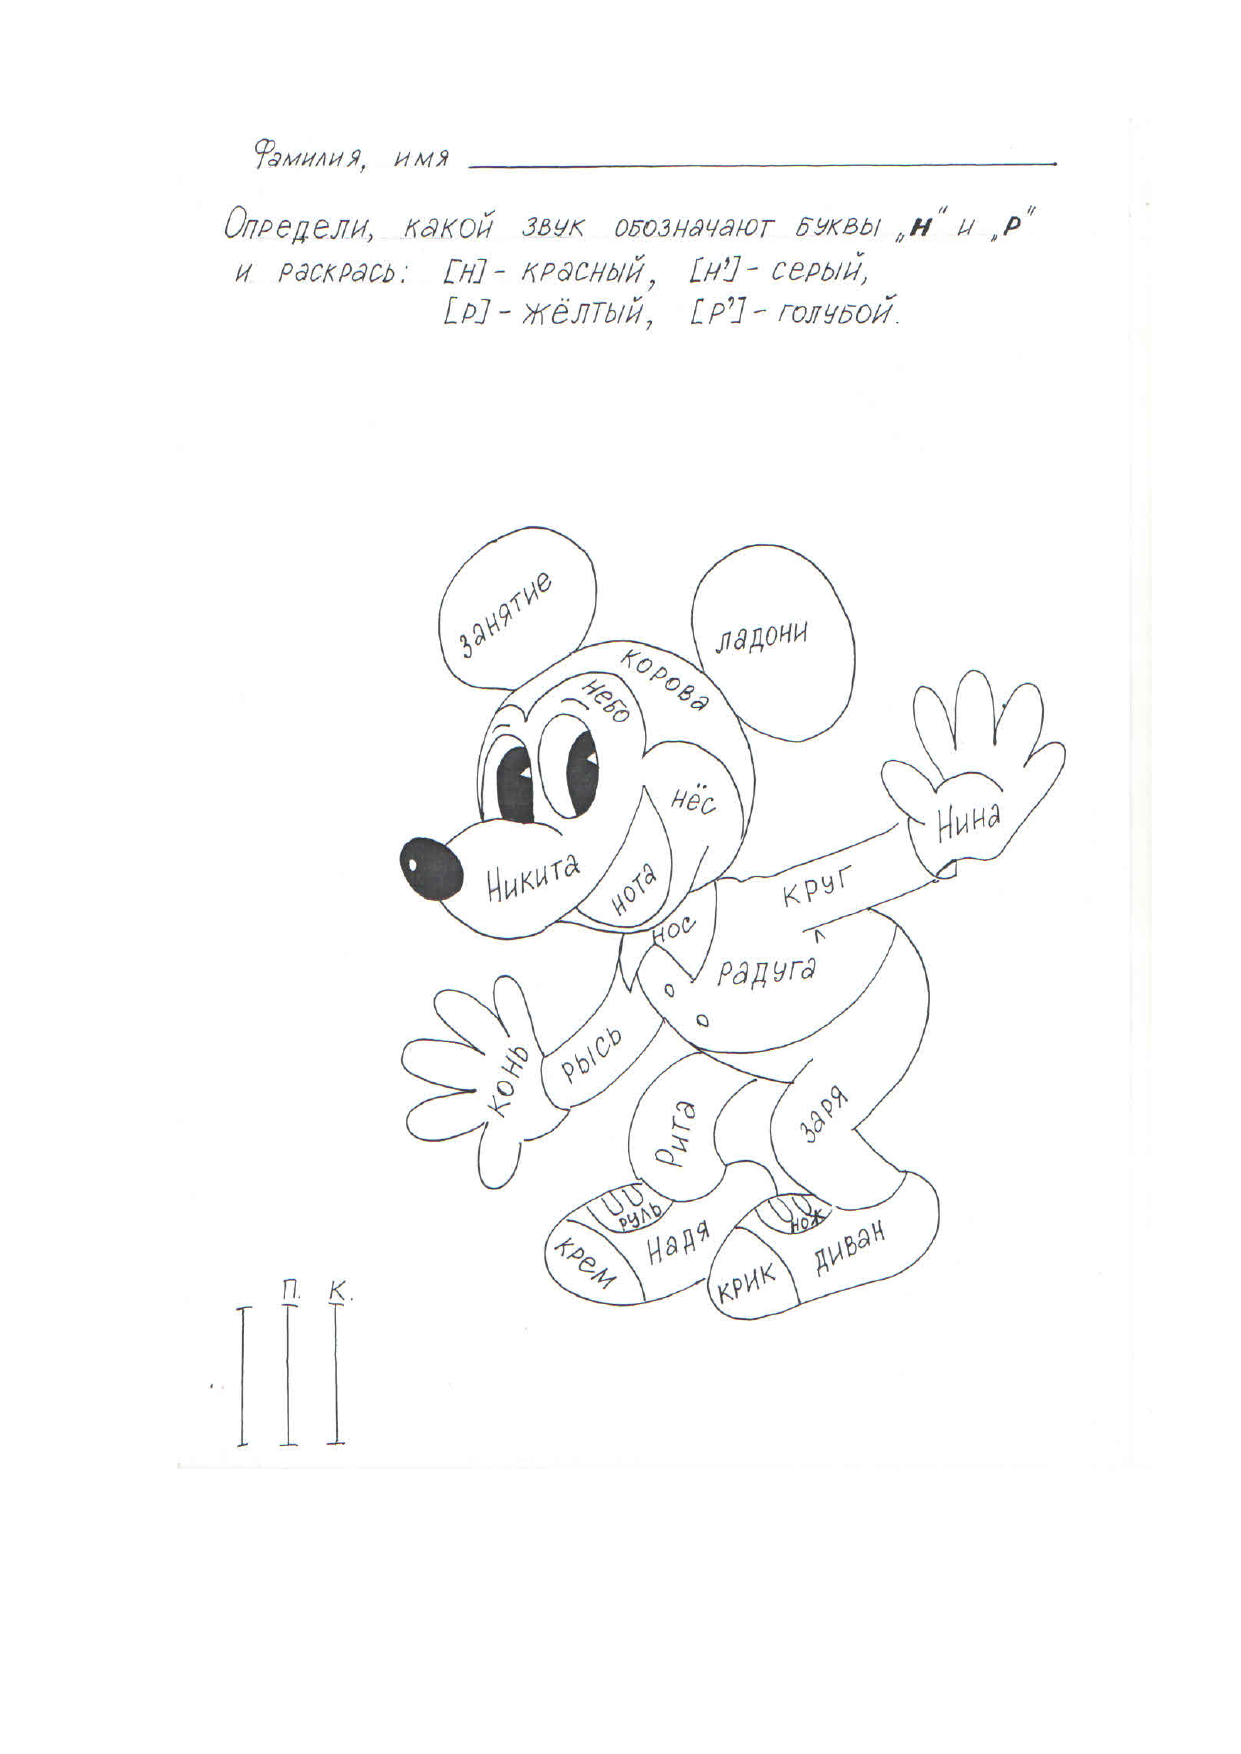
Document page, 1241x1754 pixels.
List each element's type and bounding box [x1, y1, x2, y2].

picture [177, 118, 1152, 1469]
